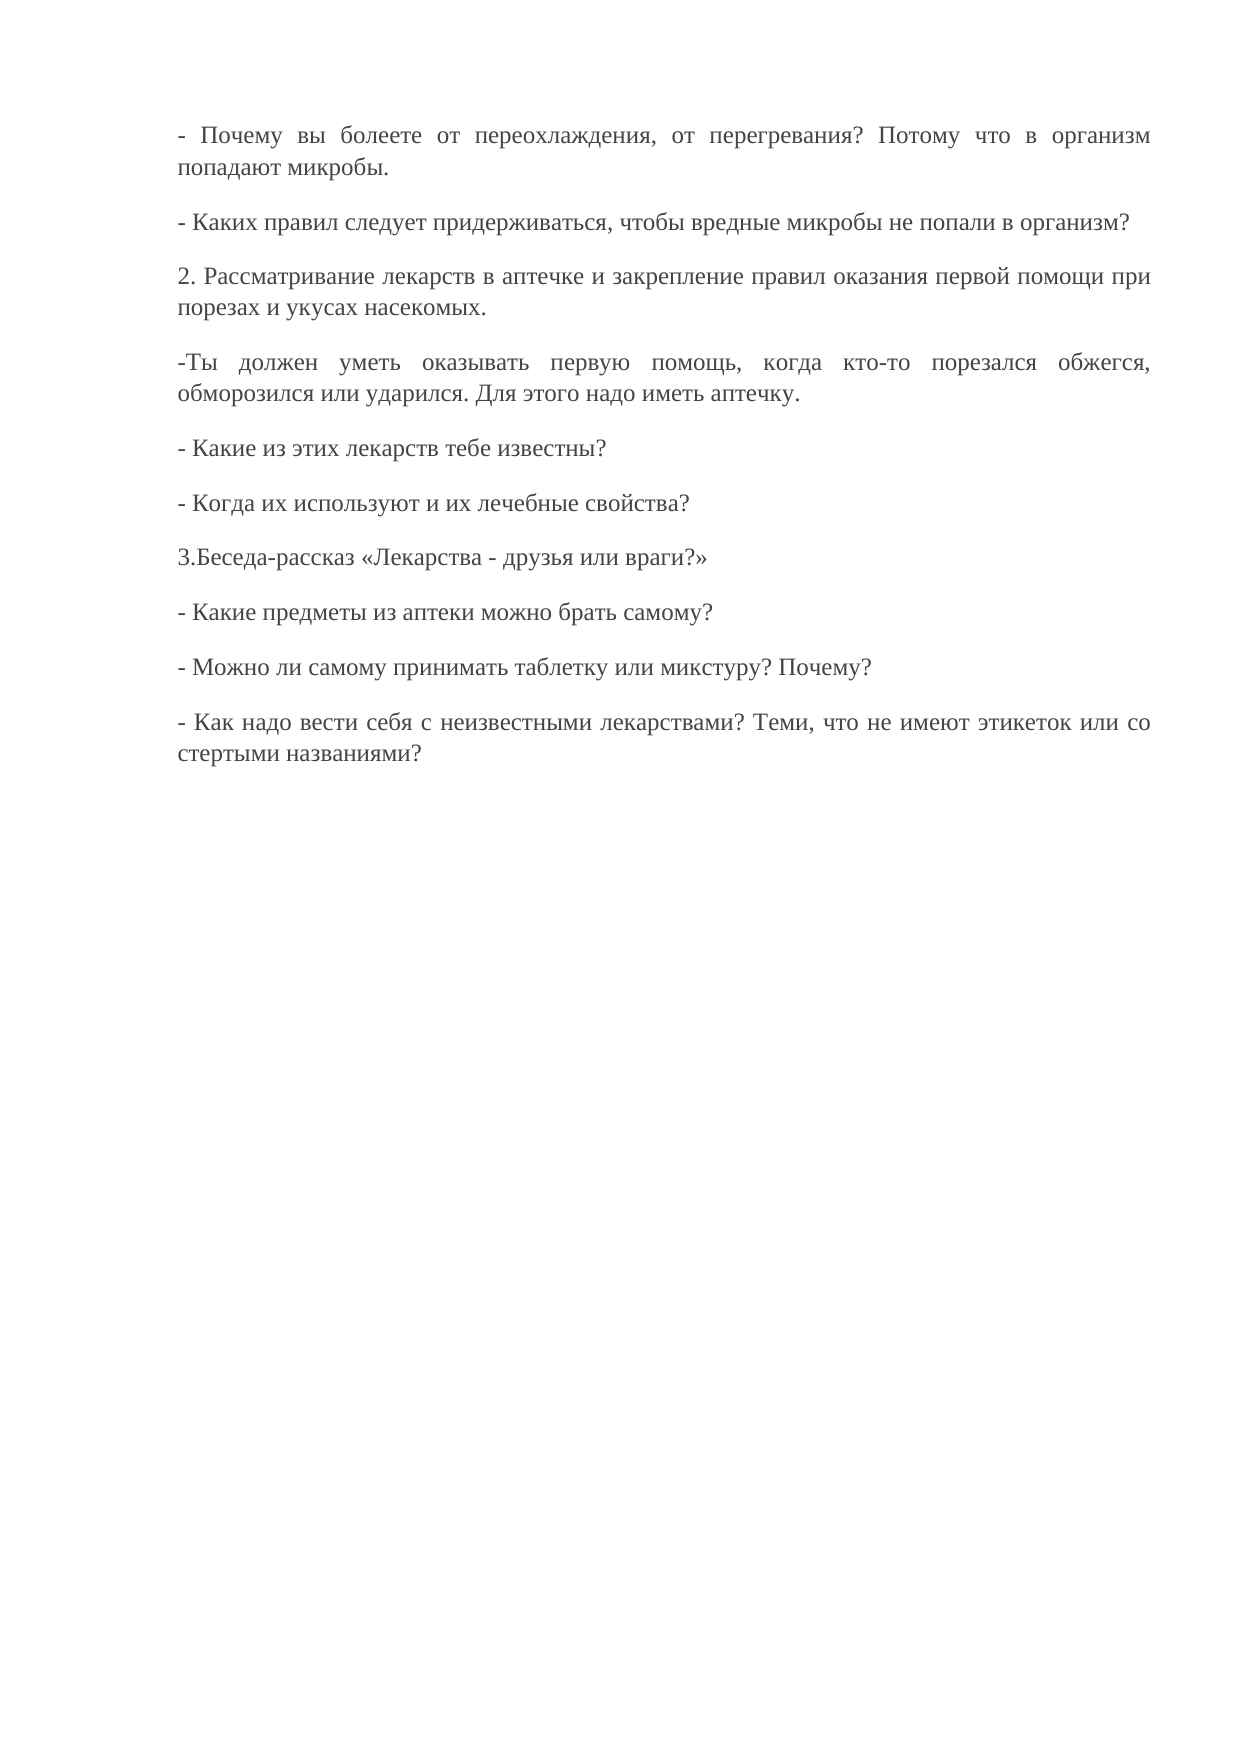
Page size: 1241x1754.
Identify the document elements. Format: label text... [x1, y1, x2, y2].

text 2. Рассматривание лекарств в аптечке и закрепление правил оказания первой помощи при порезах и укусах насекомых. [177, 259, 1152, 321]
text - Когда их используют и их лечебные свойства? [177, 485, 1152, 517]
text - Какие предметы из аптеки можно брать самому? [177, 595, 1152, 626]
text 3.Беседа-рассказ «Лекарства - друзья или враги?» [177, 540, 1152, 571]
text - Как надо вести себя с неизвестными лекарствами? Теми, что не имеют этикеток или со стертыми названиями? [177, 704, 1152, 767]
text - Можно ли самому принимать таблетку или микстуру? Почему? [177, 649, 1152, 681]
text - Каких правил следует придерживаться, чтобы вредные микробы не попали в организм? [177, 204, 1152, 235]
text - Почему вы болеете от переохлаждения, от перегревания? Потому что в организм попадают микробы. [177, 118, 1152, 181]
text -Ты должен уметь оказывать первую помощь, когда кто-то порезался обжегся, обморозился или ударился. Для этого надо иметь аптечку. [177, 345, 1152, 407]
text - Какие из этих лекарств тебе известны? [177, 431, 1152, 462]
